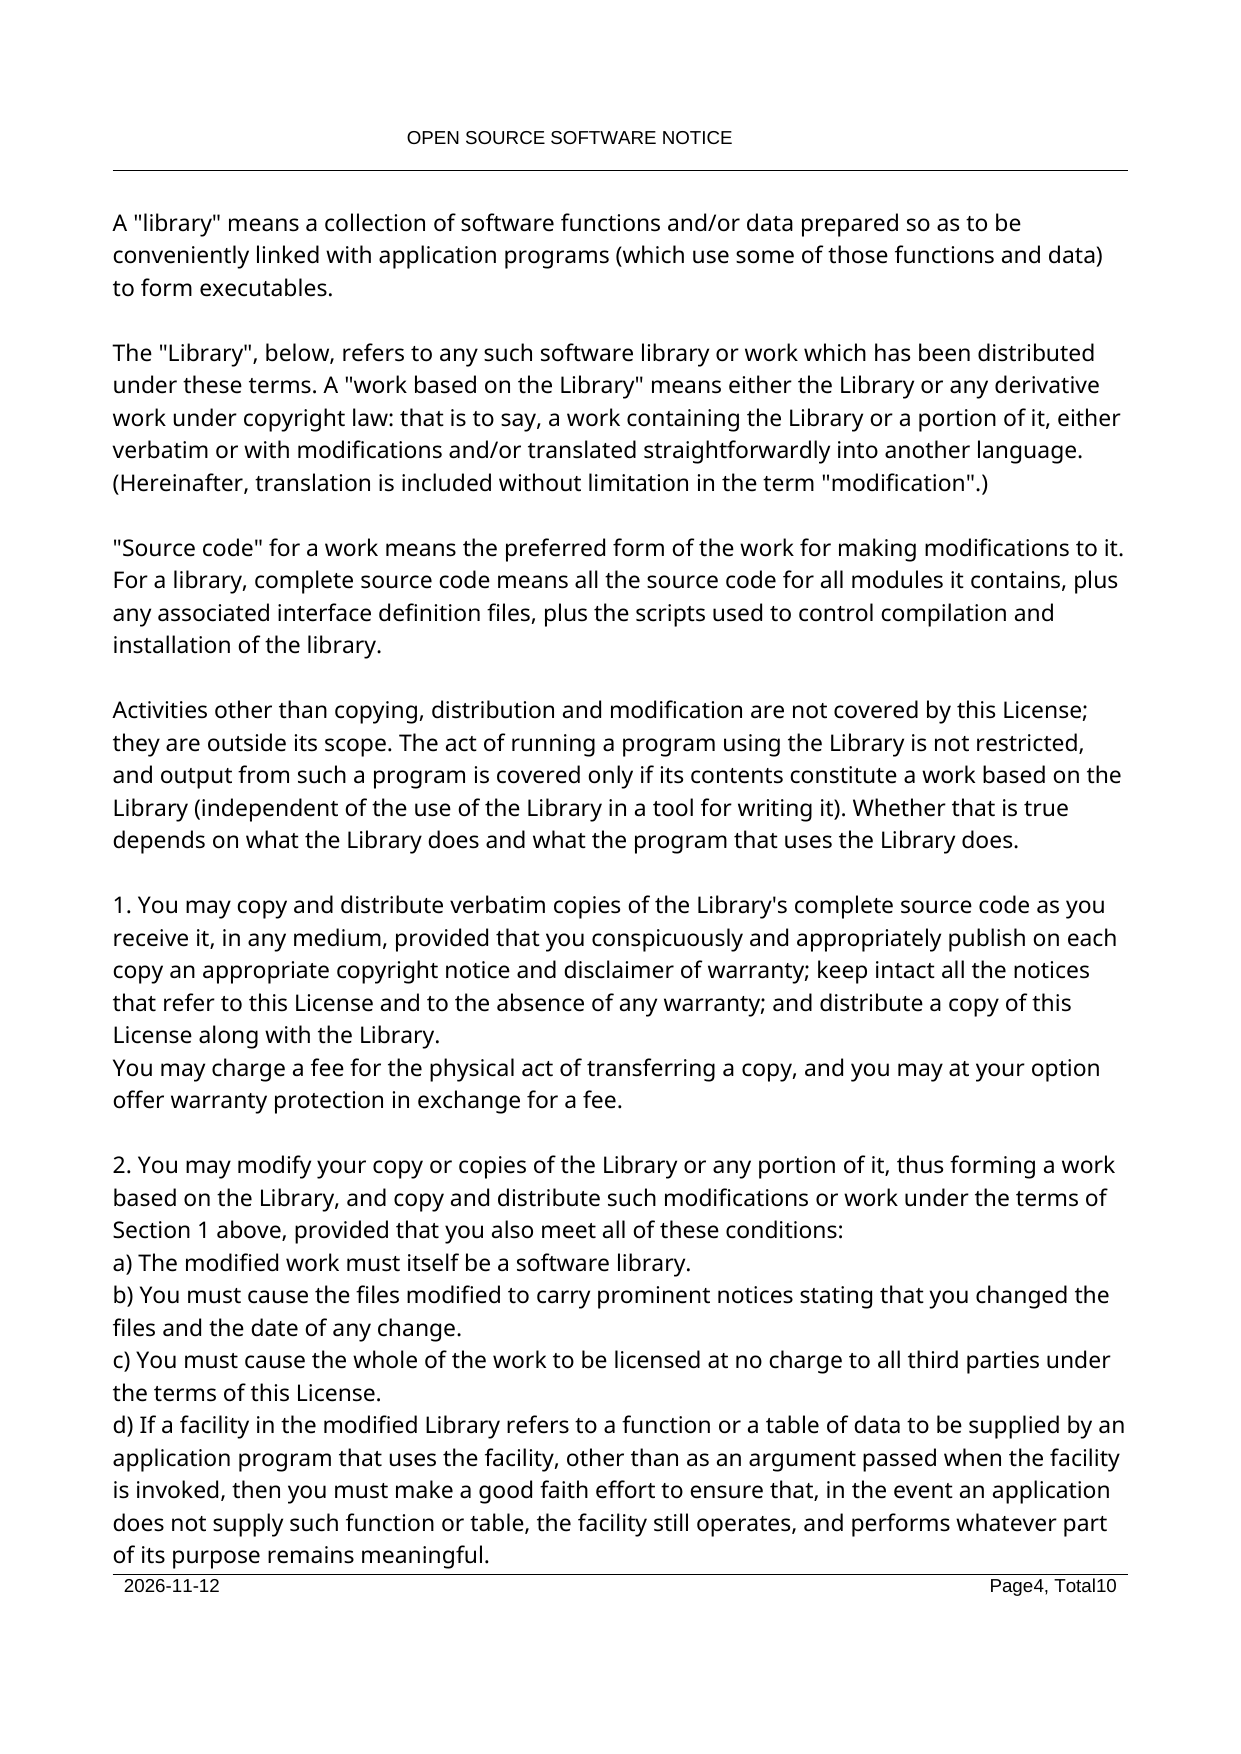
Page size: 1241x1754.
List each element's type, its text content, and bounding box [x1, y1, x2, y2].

text 2. You may modify your copy or copies of the Library or any portion of it, thus forming a work based on the Library, and copy and distribute such modifications or work under the terms of Section 1 above, provided that you also meet all of these conditions: [112, 1149, 1128, 1246]
text c) You must cause the whole of the work to be licensed at no charge to all third parties under the terms of this License. [112, 1344, 1128, 1409]
text b) You must cause the files modified to carry prominent notices stating that you changed the files and the date of any change. [112, 1279, 1128, 1344]
text a) The modified work must itself be a software library. [112, 1246, 1128, 1279]
text 1. You may copy and distribute verbatim copies of the Library's complete source code as you receive it, in any medium, provided that you conspicuously and appropriately publish on each copy an appropriate copyright notice and disclaimer of warranty; keep intact all the notices that refer to this License and to the absence of any warranty; and distribute a copy of this License along with the Library. [112, 889, 1128, 1051]
text The "Library", below, refers to any such software library or work which has been distributed under these terms. A "work based on the Library" means either the Library or any derivative work under copyright law: that is to say, a work containing the Library or a portion of it, either verbatim or with modifications and/or translated straightforwardly into another language. (Hereinafter, translation is included without limitation in the term "modification".) [112, 336, 1128, 499]
text Activities other than copying, distribution and modification are not covered by this License; they are outside its scope. The act of running a program using the Library is not restricted, and output from such a program is covered only if its contents constitute a work based on the Library (independent of the use of the Library in a tool for writing it). Whether that is true depends on what the Library does and what the program that uses the Library does. [112, 694, 1128, 856]
text A "library" means a collection of software functions and/or data prepared so as to be conveniently linked with application programs (which use some of those functions and data) to form executables. [112, 206, 1128, 304]
text "Source code" for a work means the preferred form of the work for making modifications to it. For a library, complete source code means all the source code for all modules it contains, plus any associated interface definition files, plus the scripts used to control compilation and installation of the library. [112, 531, 1128, 661]
text d) If a facility in the modified Library refers to a function or a table of data to be supplied by an application program that uses the facility, other than as an argument passed when the facility is invoked, then you must make a good faith effort to ensure that, in the event an application does not supply such function or table, the facility still operates, and performs whatever part of its purpose remains meaningful. [112, 1409, 1128, 1571]
text You may charge a fee for the physical act of transferring a copy, and you may at your option offer warranty protection in exchange for a fee. [112, 1051, 1128, 1116]
